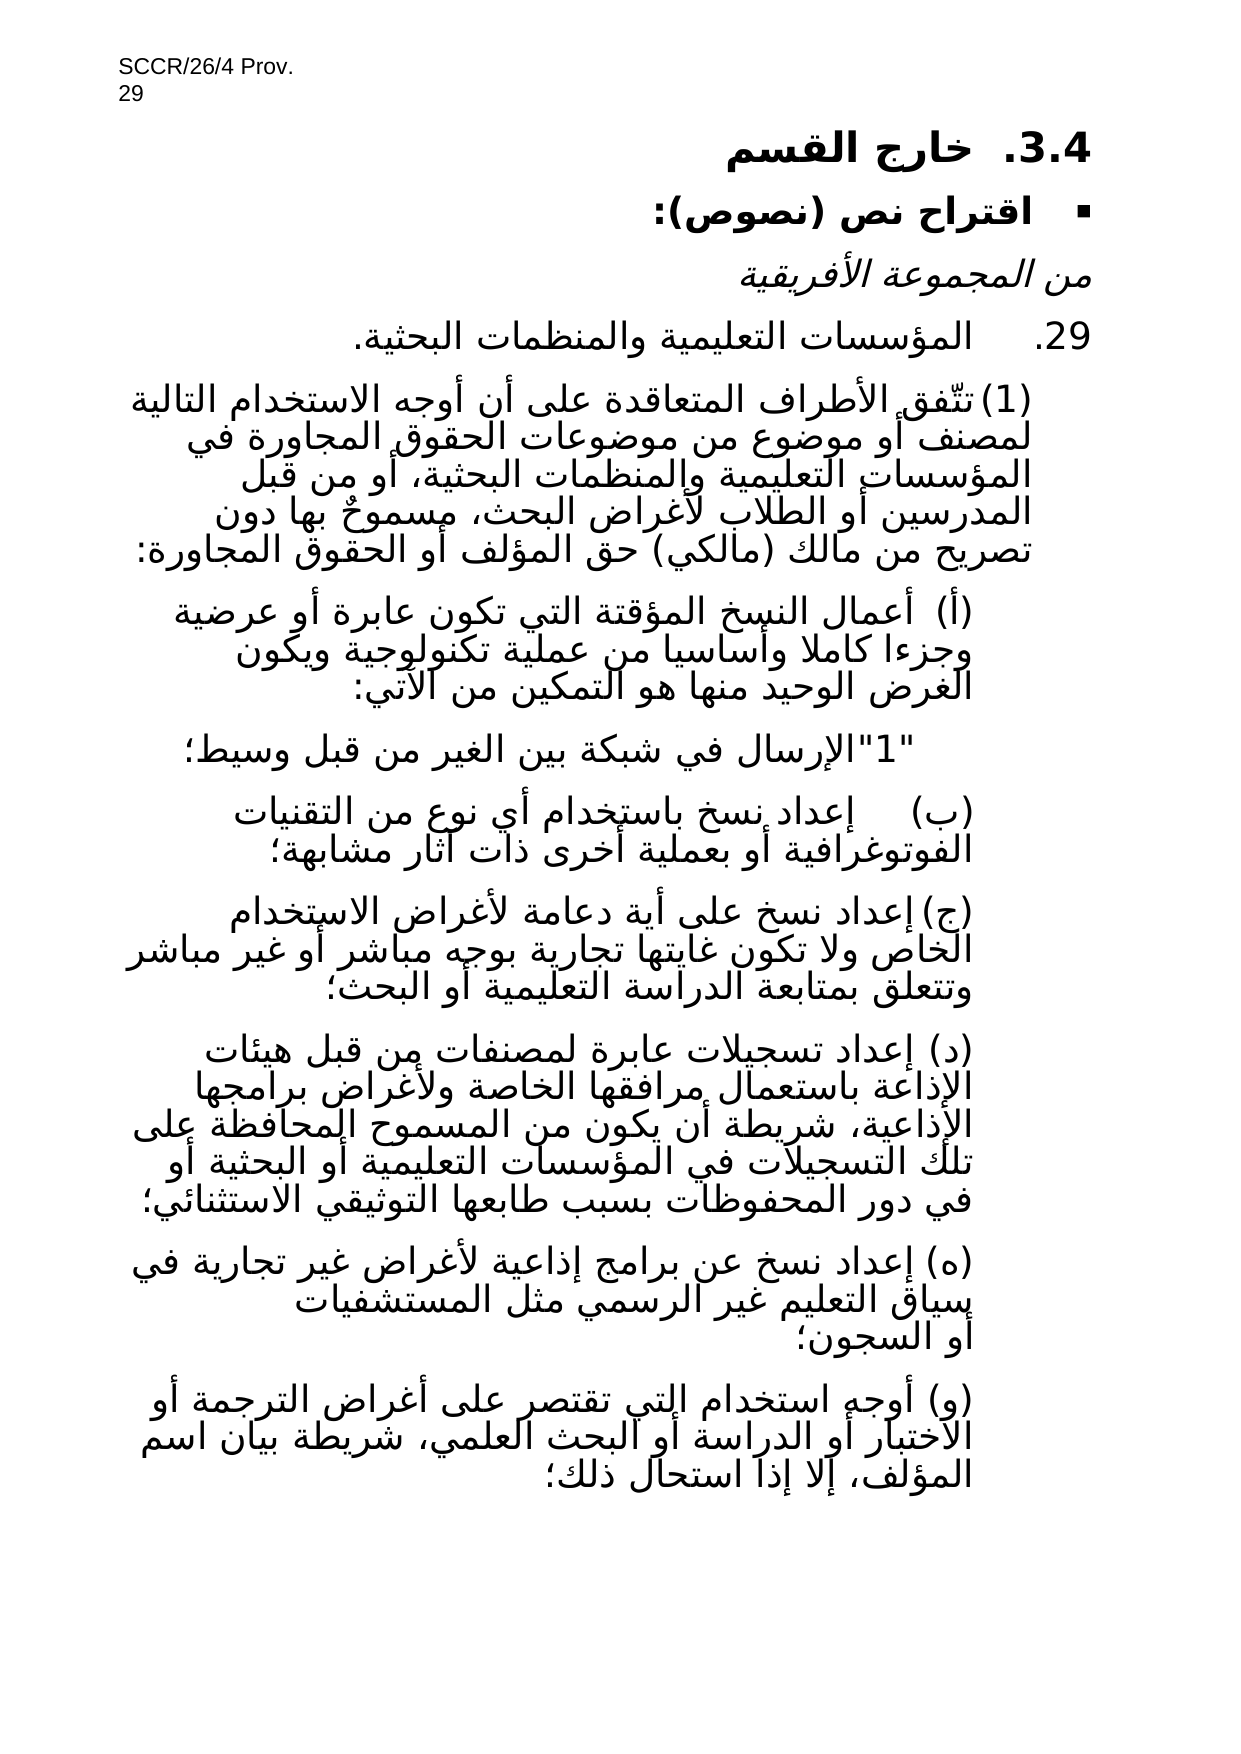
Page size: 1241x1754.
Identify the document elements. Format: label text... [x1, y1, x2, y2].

text اقتراح نص (نصوص): [118, 195, 1092, 232]
text (د) إعداد تسجيلات عابرة لمصنفات من قبل هيئات الإذاعة باستعمال مرافقها الخاصة ولأغراض برامجها الإذاعية، شريطة أن يكون من المسموح المحافظة على تلك التسجيلات في المؤسسات التعليمية أو البحثية أو في دور المحفوظات بسبب طابعها التوثيقي الاستثنائي؛ [118, 1032, 974, 1220]
text "1" الإرسال في شبكة بين الغير من قبل وسيط؛ [118, 732, 915, 770]
text (ج) إعداد نسخ على أية دعامة لأغراض الاستخدام الخاص ولا تكون غايتها تجارية بوجه مباشر أو غير مباشر وتتعلق بمتابعة الدراسة التعليمية أو البحث؛ [118, 895, 974, 1007]
text (ه) إعداد نسخ عن برامج إذاعية لأغراض غير تجارية في سياق التعليم غير الرسمي مثل المستشفيات أو السجون؛ [118, 1245, 974, 1357]
text 3.4. خارج القسم [735, 132, 1092, 170]
text (أ) أعمال النسخ المؤقتة التي تكون عابرة أو عرضية وجزءا كاملا وأساسيا من عملية تكنولوجية ويكون الغرض الوحيد منها هو التمكين من الآتي: [118, 595, 974, 707]
text 29. المؤسسات التعليمية والمنظمات البحثية. [919, 320, 1092, 357]
text (ب) إعداد نسخ باستخدام أي نوع من التقنيات الفوتوغرافية أو بعملية أخرى ذات آثار مشابهة؛ [118, 795, 974, 870]
text 3.4. خارج القسم [118, 132, 835, 170]
text 29. المؤسسات التعليمية والمنظمات البحثية. [118, 320, 957, 357]
text (و) أوجه استخدام التي تقتصر على أغراض الترجمة أو الاختبار أو الدراسة أو البحث العلمي، شريطة بيان اسم المؤلف، إلا إذا استحال ذلك؛ [118, 1382, 974, 1495]
text (1) تتّفق الأطراف المتعاقدة على أن أوجه الاستخدام التالية لمصنف أو موضوع من موضوعات الحقوق المجاورة في المؤسسات التعليمية والمنظمات البحثية، أو من قبل المدرسين أو الطلاب لأغراض البحث، مسموحٌ بها دون تصريح من مالك (مالكي) حق المؤلف أو الحقوق المجاورة: [118, 382, 1033, 570]
text من المجموعة الأفريقية [118, 257, 1092, 295]
